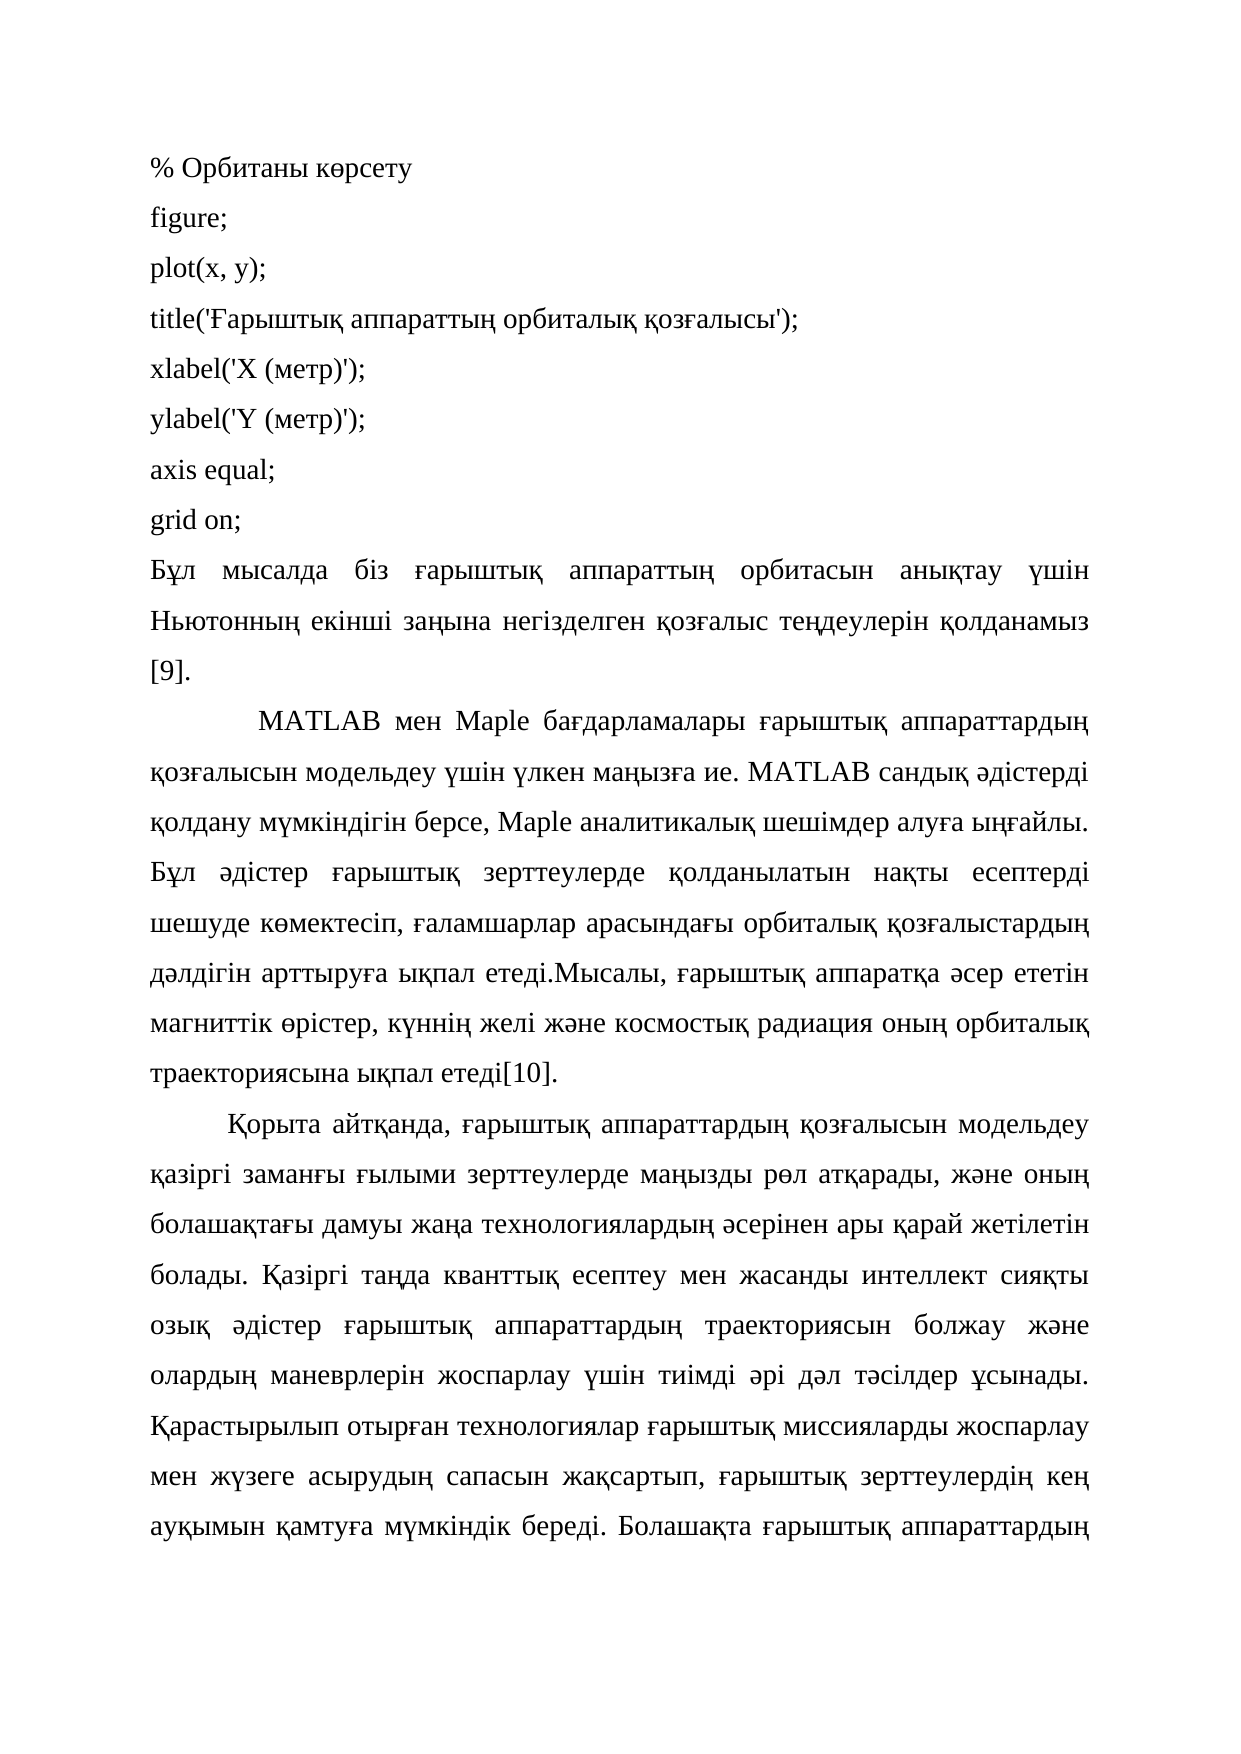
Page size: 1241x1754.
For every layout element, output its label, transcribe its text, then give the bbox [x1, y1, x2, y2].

text % Орбитаны көрсету [150, 150, 1090, 183]
text Бұл мысалда біз ғарыштық аппараттың орбитасын анықтау үшін Ньютонның екінші заңына негізделген қозғалыс теңдеулерін қолданамыз [9]. [150, 552, 1090, 687]
text xlabel('X (метр)'); [150, 351, 1090, 385]
text title('Ғарыштық аппараттың орбиталық қозғалысы'); [150, 301, 1090, 334]
text MATLAB мен Maple бағдарламалары ғарыштық аппараттардың қозғалысын модельдеу үшін үлкен маңызға ие. MATLAB сандық әдістерді қолдану мүмкіндігін берсе, Maple аналитикалық шешімдер алуға ыңғайлы. Бұл әдістер ғарыштық зерттеулерде қолданылатын нақты есептерді шешуде көмектесіп, ғаламшарлар арасындағы орбиталық қозғалыстардың дәлдігін арттыруға ықпал етеді.Мысалы, ғарыштық аппаратқа әсер ететін магниттік өрістер, күннің желі және космостық радиация оның орбиталық траекториясына ықпал етеді[10]. [150, 703, 1090, 1089]
text plot(x, y); [150, 251, 1090, 284]
text axis equal; [150, 452, 1090, 485]
text figure; [150, 200, 1090, 234]
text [150, 1106, 1090, 1542]
text grid on; [150, 502, 1090, 536]
text ylabel('Y (метр)'); [150, 402, 1090, 435]
